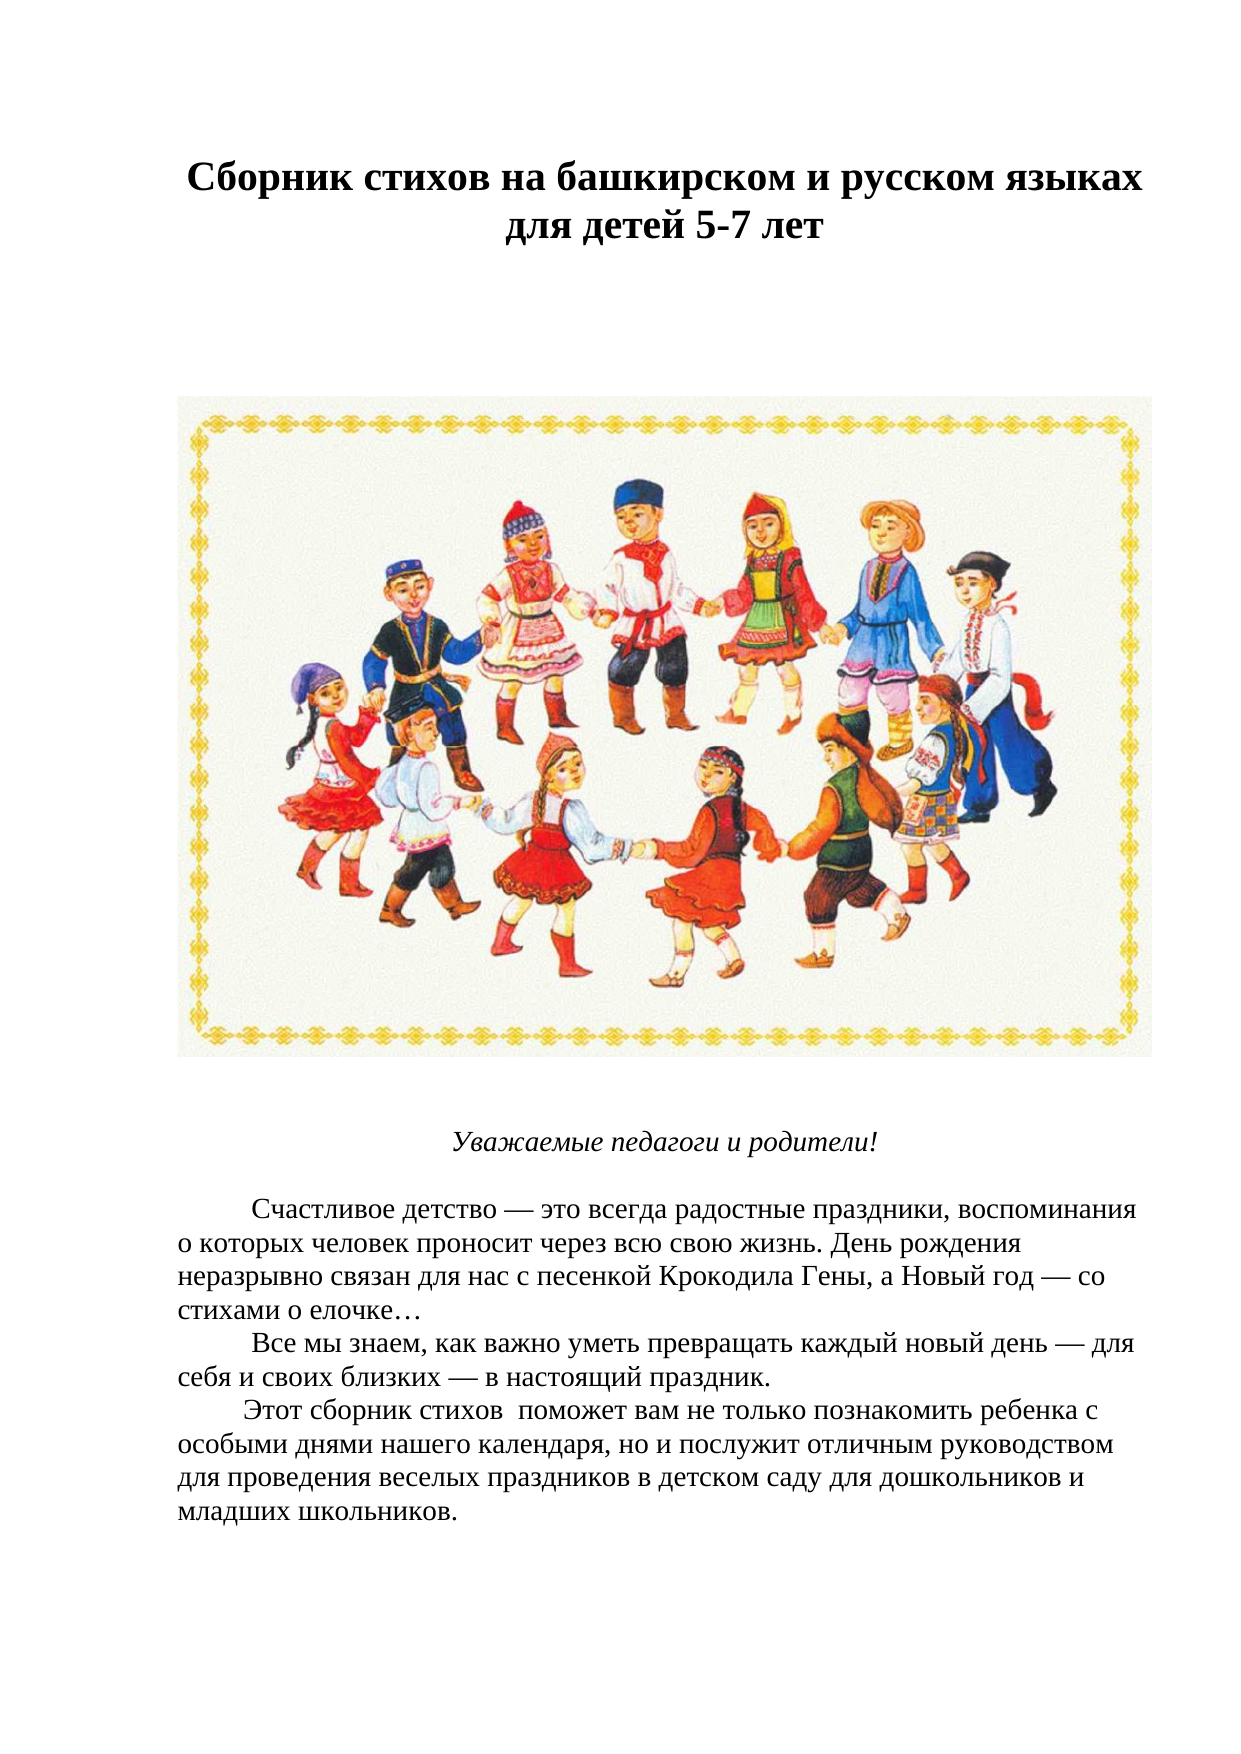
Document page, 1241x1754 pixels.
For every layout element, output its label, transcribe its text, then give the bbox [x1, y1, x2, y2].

text Сборник стихов на башкирском и русском языках [177, 152, 1152, 199]
text для детей 5-7 лет [177, 199, 1152, 247]
picture [177, 396, 1153, 1057]
text Счастливое детство — это всегда радостные праздники, воспоминания о которых человек проносит через всю свою жизнь. День рождения неразрывно связан для нас с песенкой Крокодила Гены, а Новый год — со стихами о елочке… [177, 1191, 1152, 1325]
text Уважаемые педагоги и родители! [177, 1124, 1152, 1158]
text Все мы знаем, как важно уметь превращать каждый новый день — для себя и своих близких — в настоящий праздник. Этот сборник стихов поможет вам не только познакомить ребенка с особыми днями нашего календаря, но и послужит отличным руководством для проведения веселых праздников в детском саду для дошкольников и младших школьников. [177, 1325, 1152, 1527]
